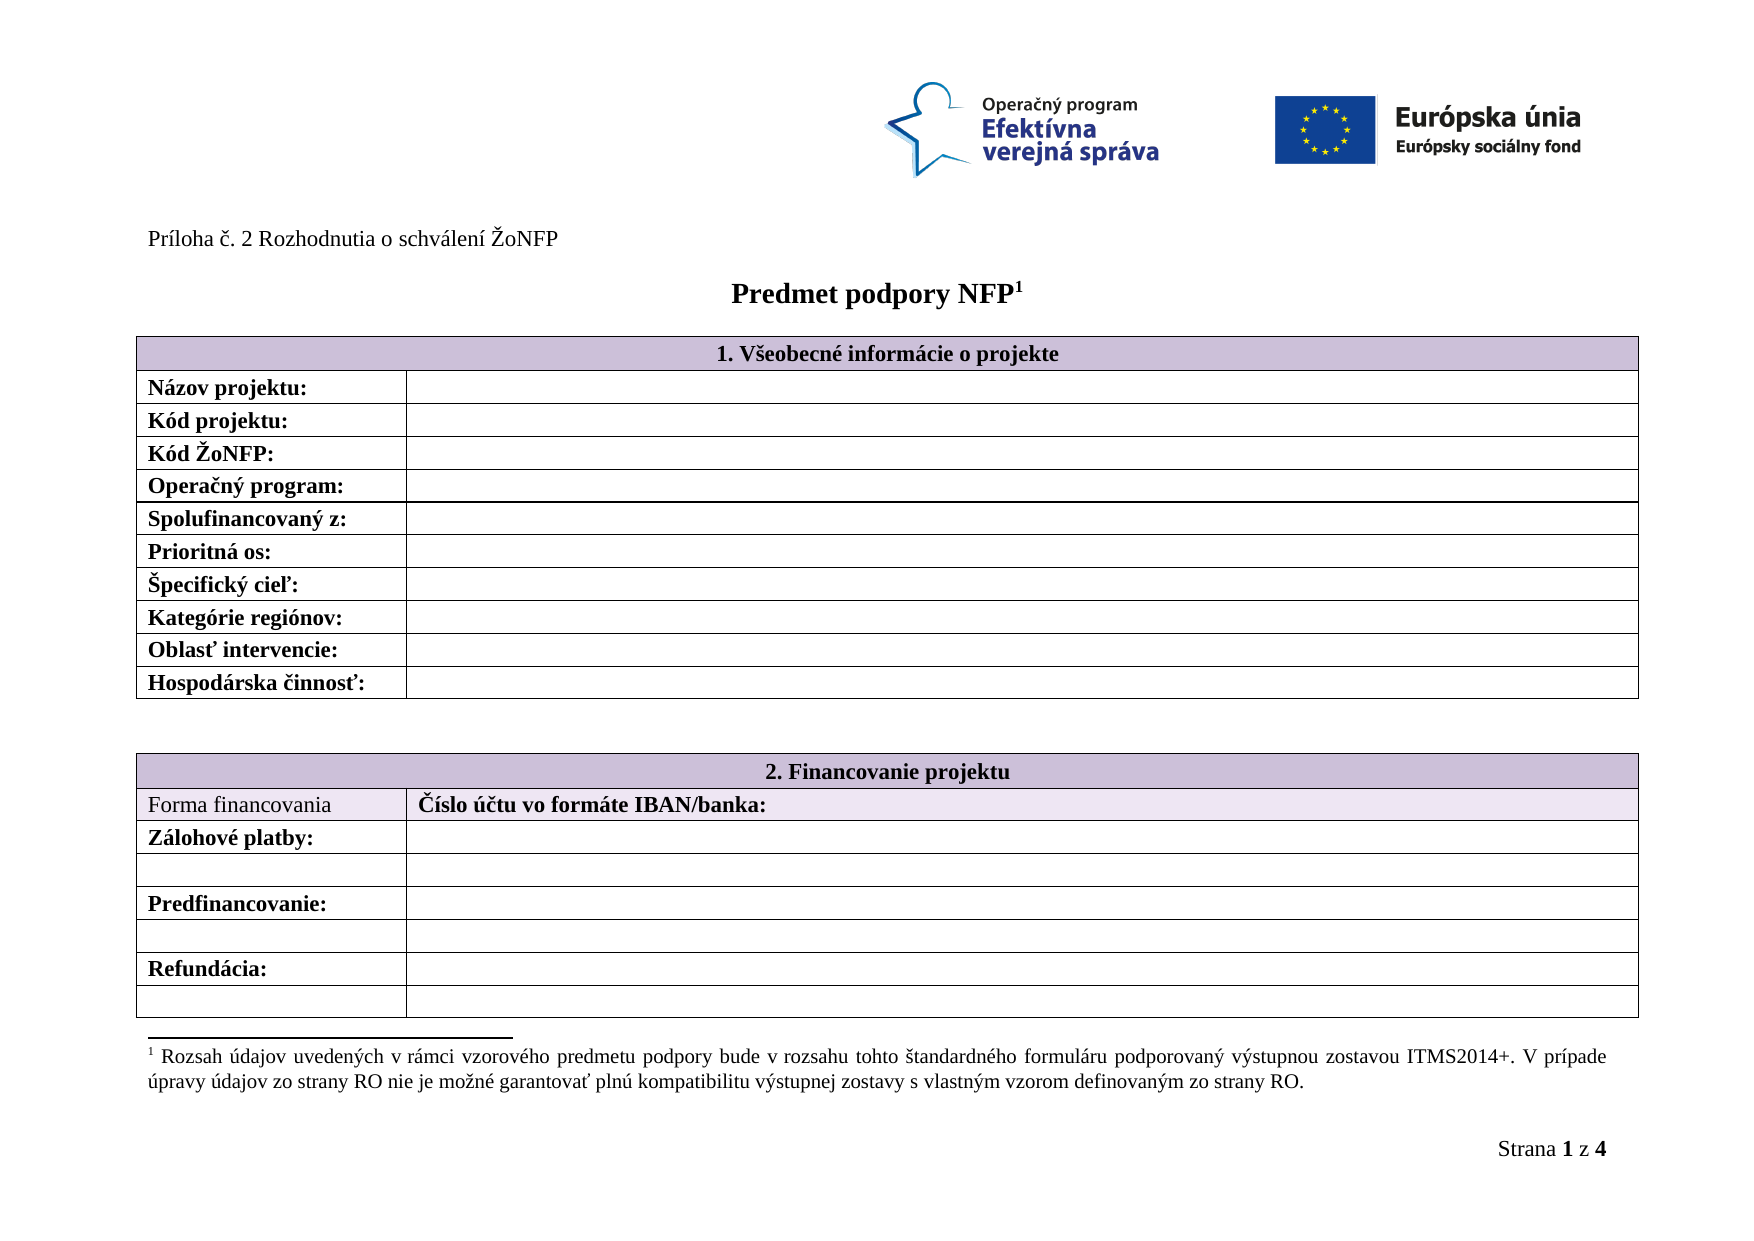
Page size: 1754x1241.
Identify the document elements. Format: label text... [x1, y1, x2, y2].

table_cell Forma financovania [137, 789, 406, 820]
table_cell [407, 535, 1638, 567]
table_header 2. Financovanie projektu [137, 754, 1638, 788]
table_cell Zálohové platby: [137, 821, 406, 853]
table_cell [407, 437, 1638, 469]
table_cell [407, 404, 1638, 436]
table_cell [407, 953, 1638, 984]
table_header 1. Všeobecné informácie o projekte [137, 337, 1638, 370]
table_cell Špecifický cieľ: [137, 568, 406, 600]
table_cell Kategórie regiónov: [137, 601, 406, 633]
table_cell [407, 821, 1638, 853]
table_cell [407, 887, 1638, 919]
table_cell Refundácia: [137, 953, 406, 984]
table_cell [407, 634, 1638, 666]
table_cell [407, 568, 1638, 600]
table_cell Spolufinancovaný z: [137, 503, 406, 534]
table_cell [407, 667, 1638, 698]
table_cell [407, 371, 1638, 403]
table_cell [407, 854, 1638, 886]
table_cell Prioritná os: [137, 535, 406, 567]
table_cell Oblasť intervencie: [137, 634, 406, 666]
table_cell [137, 920, 406, 952]
text Príloha č. 2 Rozhodnutia o schválení ŽoNFP [148, 225, 1606, 252]
table_cell [407, 920, 1638, 952]
table_cell [407, 986, 1638, 1017]
table_cell [407, 601, 1638, 633]
table_cell [137, 854, 406, 886]
table_cell Kód projektu: [137, 404, 406, 436]
table_cell Kód ŽoNFP: [137, 437, 406, 469]
table_cell Operačný program: [137, 470, 406, 501]
table_cell Číslo účtu vo formáte IBAN/banka: [407, 789, 1638, 820]
table_cell Názov projektu: [137, 371, 406, 403]
table_cell Hospodárska činnosť: [137, 667, 406, 698]
table_cell [407, 503, 1638, 534]
table_cell [137, 986, 406, 1017]
table_cell [407, 470, 1638, 501]
picture [859, 73, 1607, 201]
table_cell Predfinancovanie: [137, 887, 406, 919]
text Predmet podpory NFP [148, 276, 1606, 310]
